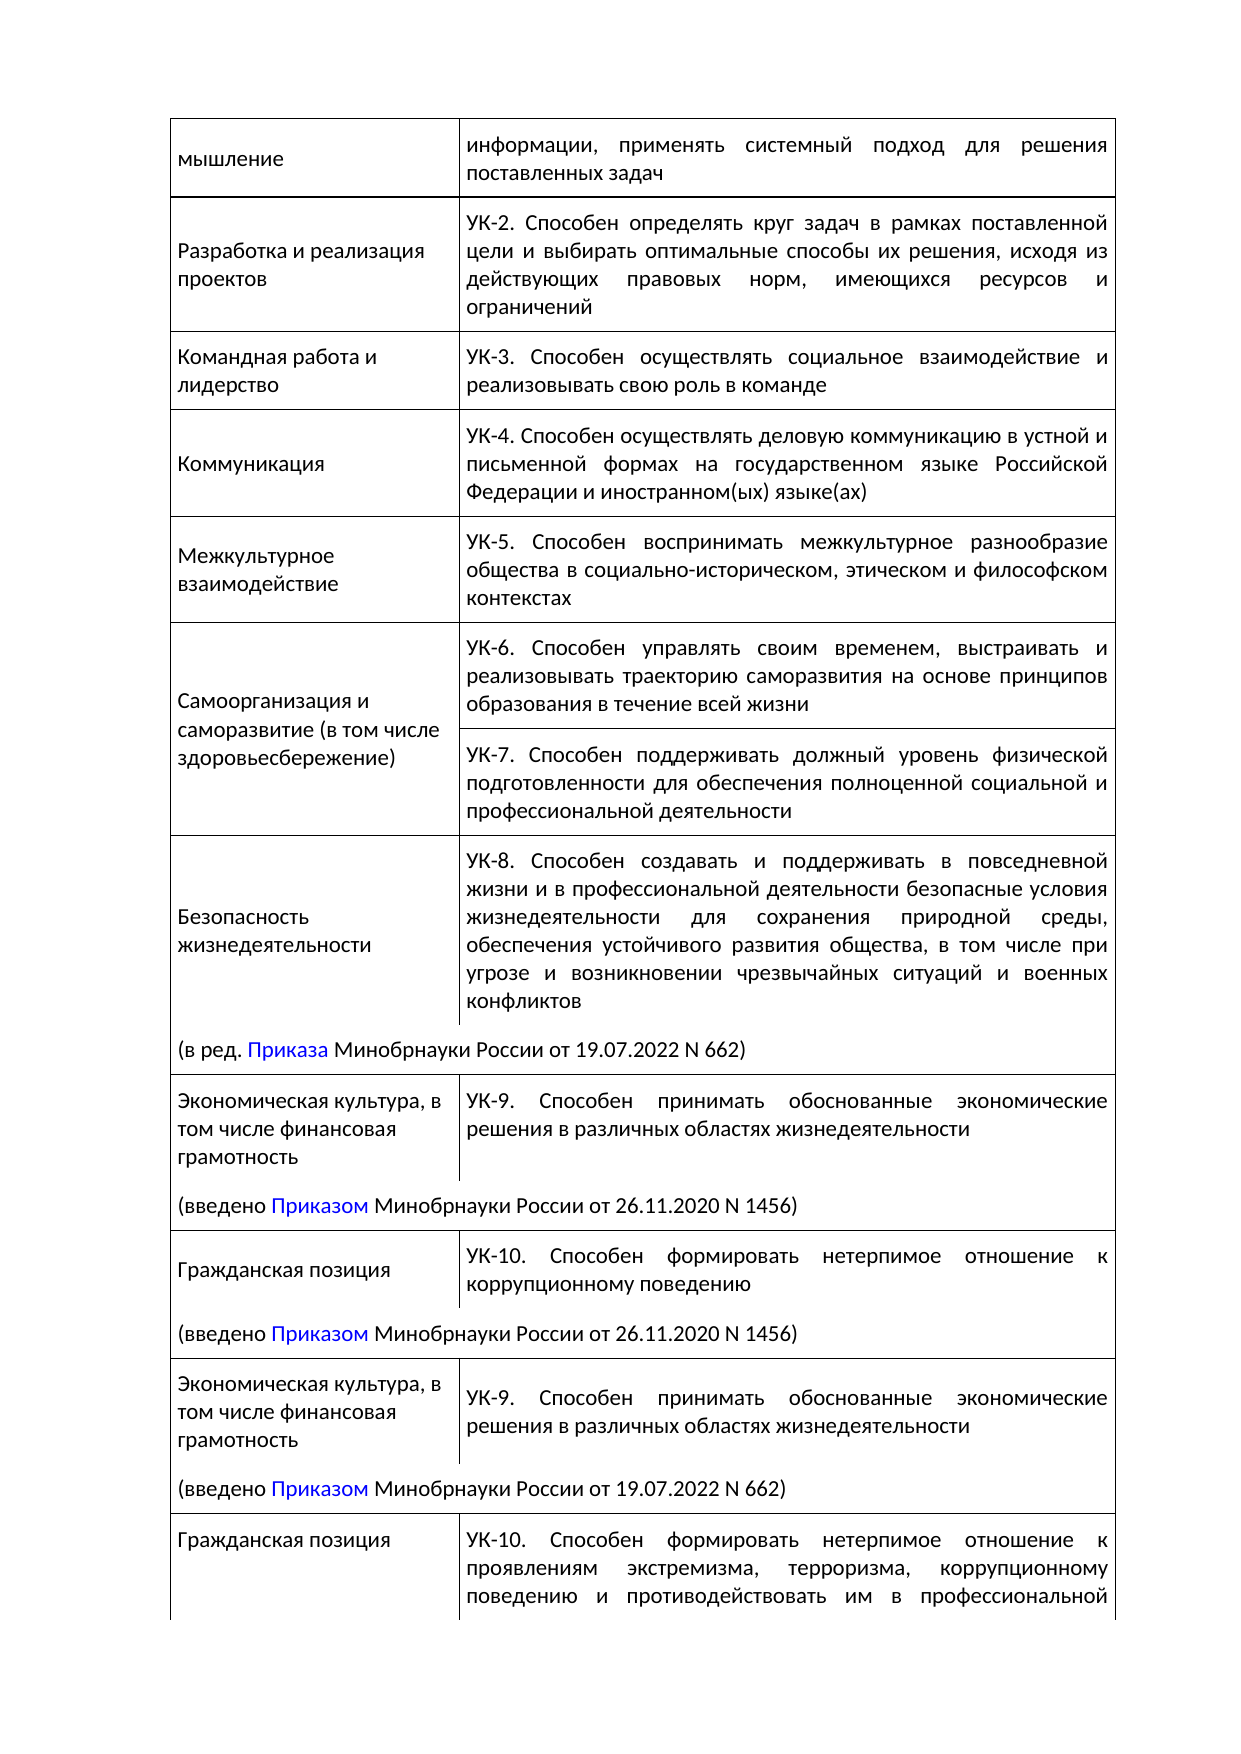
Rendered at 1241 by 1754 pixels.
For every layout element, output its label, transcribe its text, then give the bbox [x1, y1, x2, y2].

table_cell Гражданская позиция [171, 1514, 459, 1619]
table_cell Межкультурное взаимодействие [171, 517, 459, 622]
table_cell УК-2. Способен определять круг задач в рамках поставленной цели и выбирать оптимальные способы их решения, исходя из действующих правовых норм, имеющихся ресурсов и ограничений [460, 198, 1115, 331]
table_cell УК-5. Способен воспринимать межкультурное разнообразие общества в социально-историческом, этическом и философском контекстах [460, 517, 1115, 622]
table_cell (введено Приказом Минобрнауки России от 26.11.2020 N 1456) [171, 1308, 1115, 1357]
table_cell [460, 1514, 1115, 1619]
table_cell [171, 119, 459, 196]
table_cell Разработка и реализация проектов [171, 198, 459, 331]
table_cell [460, 119, 1115, 196]
table_cell УК-8. Способен создавать и поддерживать в повседневной жизни и в профессиональной деятельности безопасные условия жизнедеятельности для сохранения природной среды, обеспечения устойчивого развития общества, в том числе при угрозе и возникновении чрезвычайных ситуаций и военных конфликтов [460, 836, 1115, 1025]
table_cell УК-3. Способен осуществлять социальное взаимодействие и реализовывать свою роль в команде [460, 332, 1115, 409]
table_cell Безопасность жизнедеятельности [171, 836, 459, 1025]
table_cell УК-9. Способен принимать обоснованные экономические решения в различных областях жизнедеятельности [460, 1359, 1115, 1464]
table_cell УК-4. Способен осуществлять деловую коммуникацию в устной и письменной формах на государственном языке Российской Федерации и иностранном(ых) языке(ах) [460, 410, 1115, 516]
table_cell (в ред. Приказа Минобрнауки России от 19.07.2022 N 662) [171, 1025, 1115, 1074]
table_cell Коммуникация [171, 410, 459, 516]
table_cell УК-7. Способен поддерживать должный уровень физической подготовленности для обеспечения полноценной социальной и профессиональной деятельности [460, 729, 1115, 834]
table_cell УК-9. Способен принимать обоснованные экономические решения в различных областях жизнедеятельности [460, 1075, 1115, 1181]
table_cell УК-10. Способен формировать нетерпимое отношение к коррупционному поведению [460, 1231, 1115, 1308]
table_cell (введено Приказом Минобрнауки России от 19.07.2022 N 662) [171, 1464, 1115, 1513]
table_cell (введено Приказом Минобрнауки России от 26.11.2020 N 1456) [171, 1181, 1115, 1230]
table_cell Гражданская позиция [171, 1231, 459, 1308]
table_cell Командная работа и лидерство [171, 332, 459, 409]
table_cell УК-6. Способен управлять своим временем, выстраивать и реализовывать траекторию саморазвития на основе принципов образования в течение всей жизни [460, 623, 1115, 728]
table_cell Экономическая культура, в том числе финансовая грамотность [171, 1359, 459, 1464]
table_cell Экономическая культура, в том числе финансовая грамотность [171, 1075, 459, 1181]
table_cell Самоорганизация и саморазвитие (в том числе здоровьесбережение) [171, 623, 459, 834]
